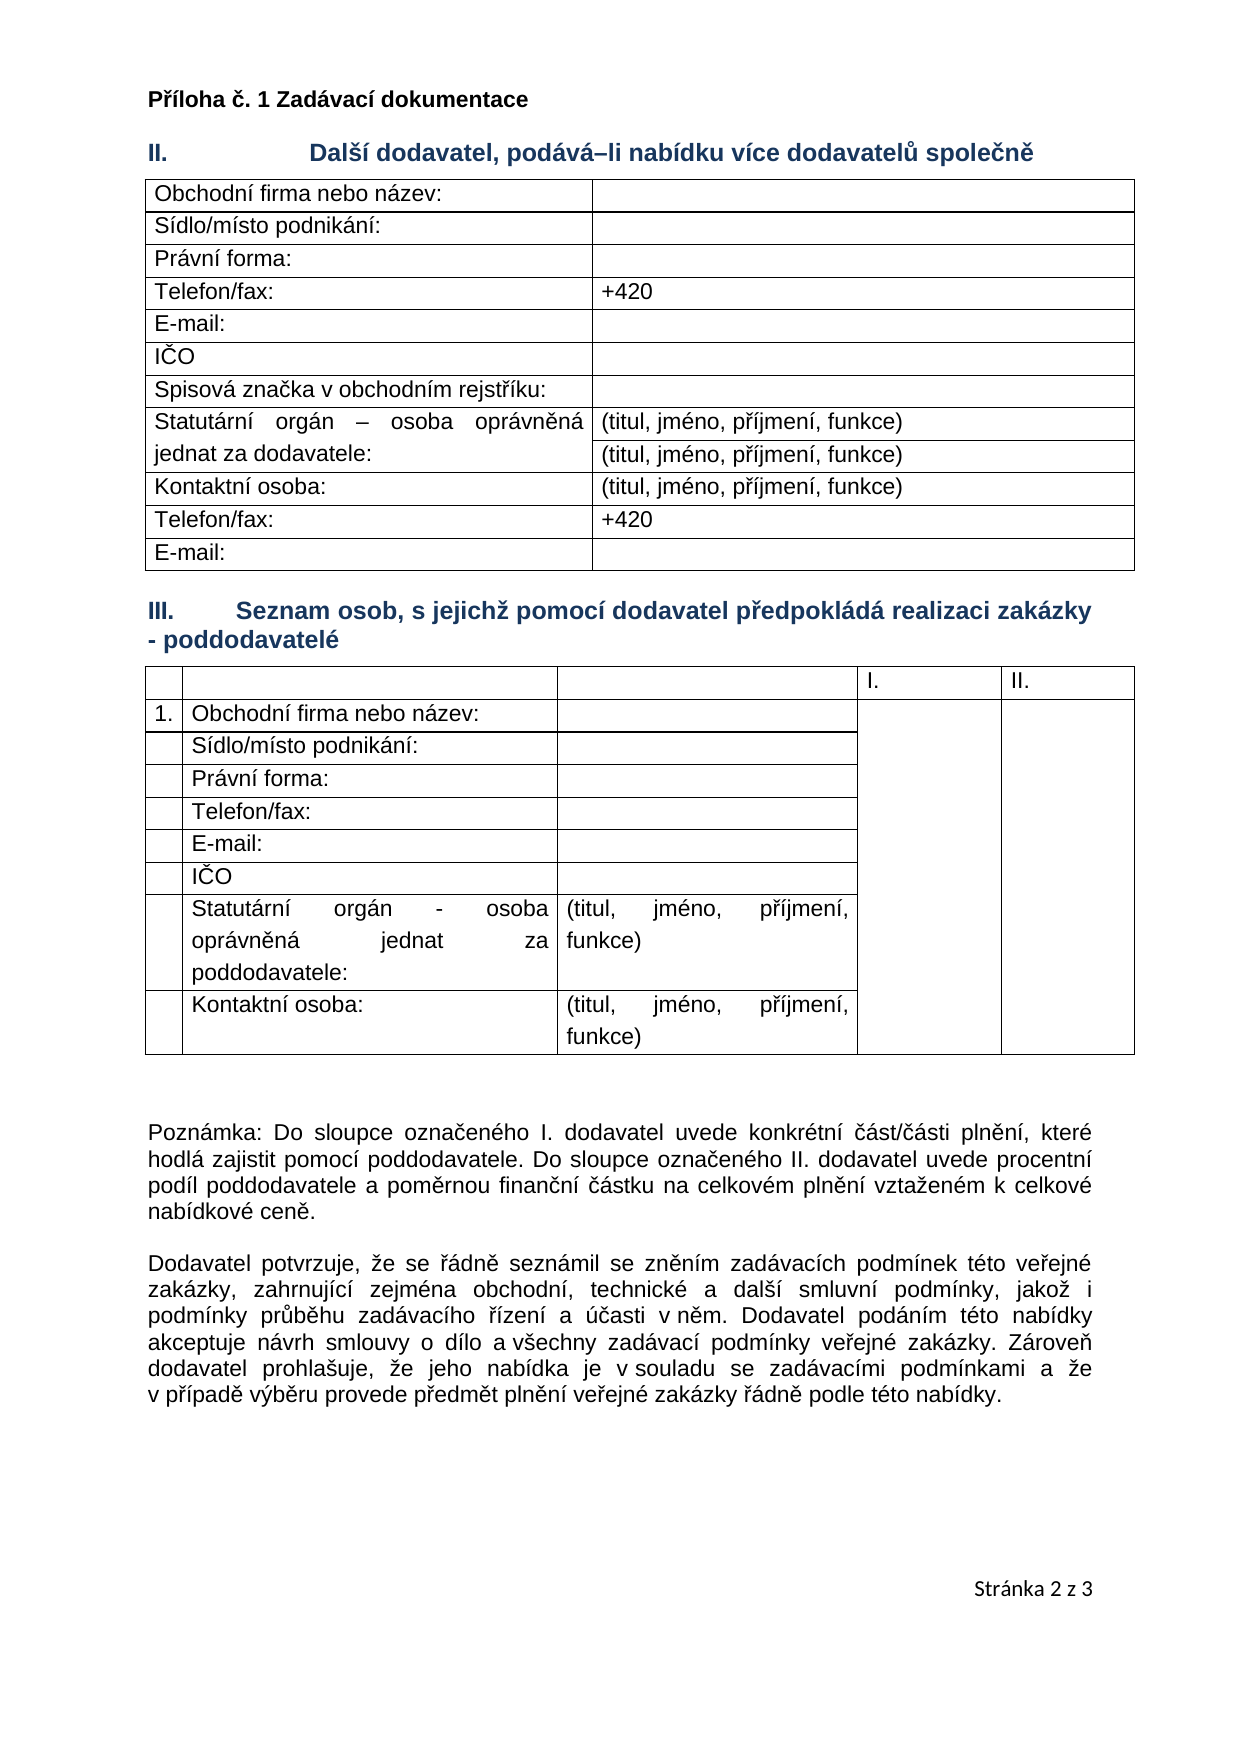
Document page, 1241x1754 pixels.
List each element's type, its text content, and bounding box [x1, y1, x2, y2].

text Dodavatel potvrzuje, že se řádně seznámil se zněním zadávacích podmínek této veřejné zakázky, zahrnující zejména obchodní, technické a další smluvní podmínky, jakož i podmínky průběhu zadávacího řízení a účasti v něm. Dodavatel podáním této nabídky akceptuje návrh smlouvy o dílo a všechny zadávací podmínky veřejné zakázky. Zároveň dodavatel prohlašuje, že jeho nabídka je v souladu se zadávacími podmínkami a že v případě výběru provede předmět plnění veřejné zakázky řádně podle této nabídky. [148, 1249, 1093, 1408]
table_cell Obchodní firma nebo název: [183, 700, 557, 731]
table_cell (titul, jméno, příjmení, funkce) [558, 991, 857, 1054]
table_cell [558, 700, 857, 731]
text Poznámka: Do sloupce označeného I. dodavatel uvede konkrétní část/části plnění, které hodlá zajistit pomocí poddodavatele. Do sloupce označeného II. dodavatel uvede procentní podíl poddodavatele a poměrnou finanční částku na celkovém plnění vztaženém k celkové nabídkové ceně. [148, 1119, 1093, 1224]
table_cell IČO [146, 343, 592, 374]
table_cell [558, 863, 857, 894]
table_cell +420 [593, 506, 1134, 537]
table_cell [858, 700, 1001, 1054]
table_header Obchodní firma nebo název: [146, 180, 592, 211]
table_header I. [858, 667, 1001, 699]
table_cell [593, 213, 1134, 244]
table_cell [558, 798, 857, 829]
table_cell Kontaktní osoba: [146, 473, 592, 505]
table_cell Právní forma: [183, 765, 557, 797]
table_cell [593, 245, 1134, 277]
table_cell (titul, jméno, příjmení, funkce) [593, 408, 1134, 440]
table_cell Spisová značka v obchodním rejstříku: [146, 376, 592, 407]
table_cell IČO [183, 863, 557, 894]
table_cell [1002, 700, 1134, 1054]
table_cell [593, 376, 1134, 407]
table_cell Právní forma: [146, 245, 592, 277]
table_cell [146, 895, 182, 990]
table_cell [593, 343, 1134, 374]
table_header [146, 667, 182, 699]
table_cell Statutární orgán – osoba oprávněná jednat za dodavatele: [146, 408, 592, 472]
table_cell Sídlo/místo podnikání: [183, 733, 557, 764]
table_cell E-mail: [146, 310, 592, 342]
table_cell Kontaktní osoba: [183, 991, 557, 1054]
table_cell [593, 539, 1134, 570]
table_cell [558, 733, 857, 764]
table_cell [146, 733, 182, 764]
table_cell (titul, jméno, příjmení, funkce) [593, 441, 1134, 472]
table_cell [146, 991, 182, 1054]
table_cell Telefon/fax: [146, 506, 592, 537]
table_cell [146, 830, 182, 862]
table_cell 1. [146, 700, 182, 731]
subtitle Seznam osob, s jejichž pomocí dodavatel předpokládá realizaci zakázky - poddodavatelé [148, 596, 1093, 654]
table_header [593, 180, 1134, 211]
table_header [183, 667, 557, 699]
subtitle Další dodavatel, podává–li nabídku více dodavatelů společně [148, 138, 1093, 166]
table_header II. [1002, 667, 1134, 699]
table_cell E-mail: [183, 830, 557, 862]
table_cell [593, 310, 1134, 342]
table_cell [146, 798, 182, 829]
table_cell [558, 765, 857, 797]
table_cell E-mail: [146, 539, 592, 570]
table_cell [558, 830, 857, 862]
table_cell [146, 863, 182, 894]
table_cell Sídlo/místo podnikání: [146, 213, 592, 244]
table_cell [146, 765, 182, 797]
table_cell Telefon/fax: [183, 798, 557, 829]
table_cell +420 [593, 278, 1134, 309]
table_header [558, 667, 857, 699]
table_cell (titul, jméno, příjmení, funkce) [558, 895, 857, 990]
table_cell Telefon/fax: [146, 278, 592, 309]
table_cell Statutární orgán - osoba oprávněná jednat za poddodavatele: [183, 895, 557, 990]
table_cell (titul, jméno, příjmení, funkce) [593, 473, 1134, 505]
